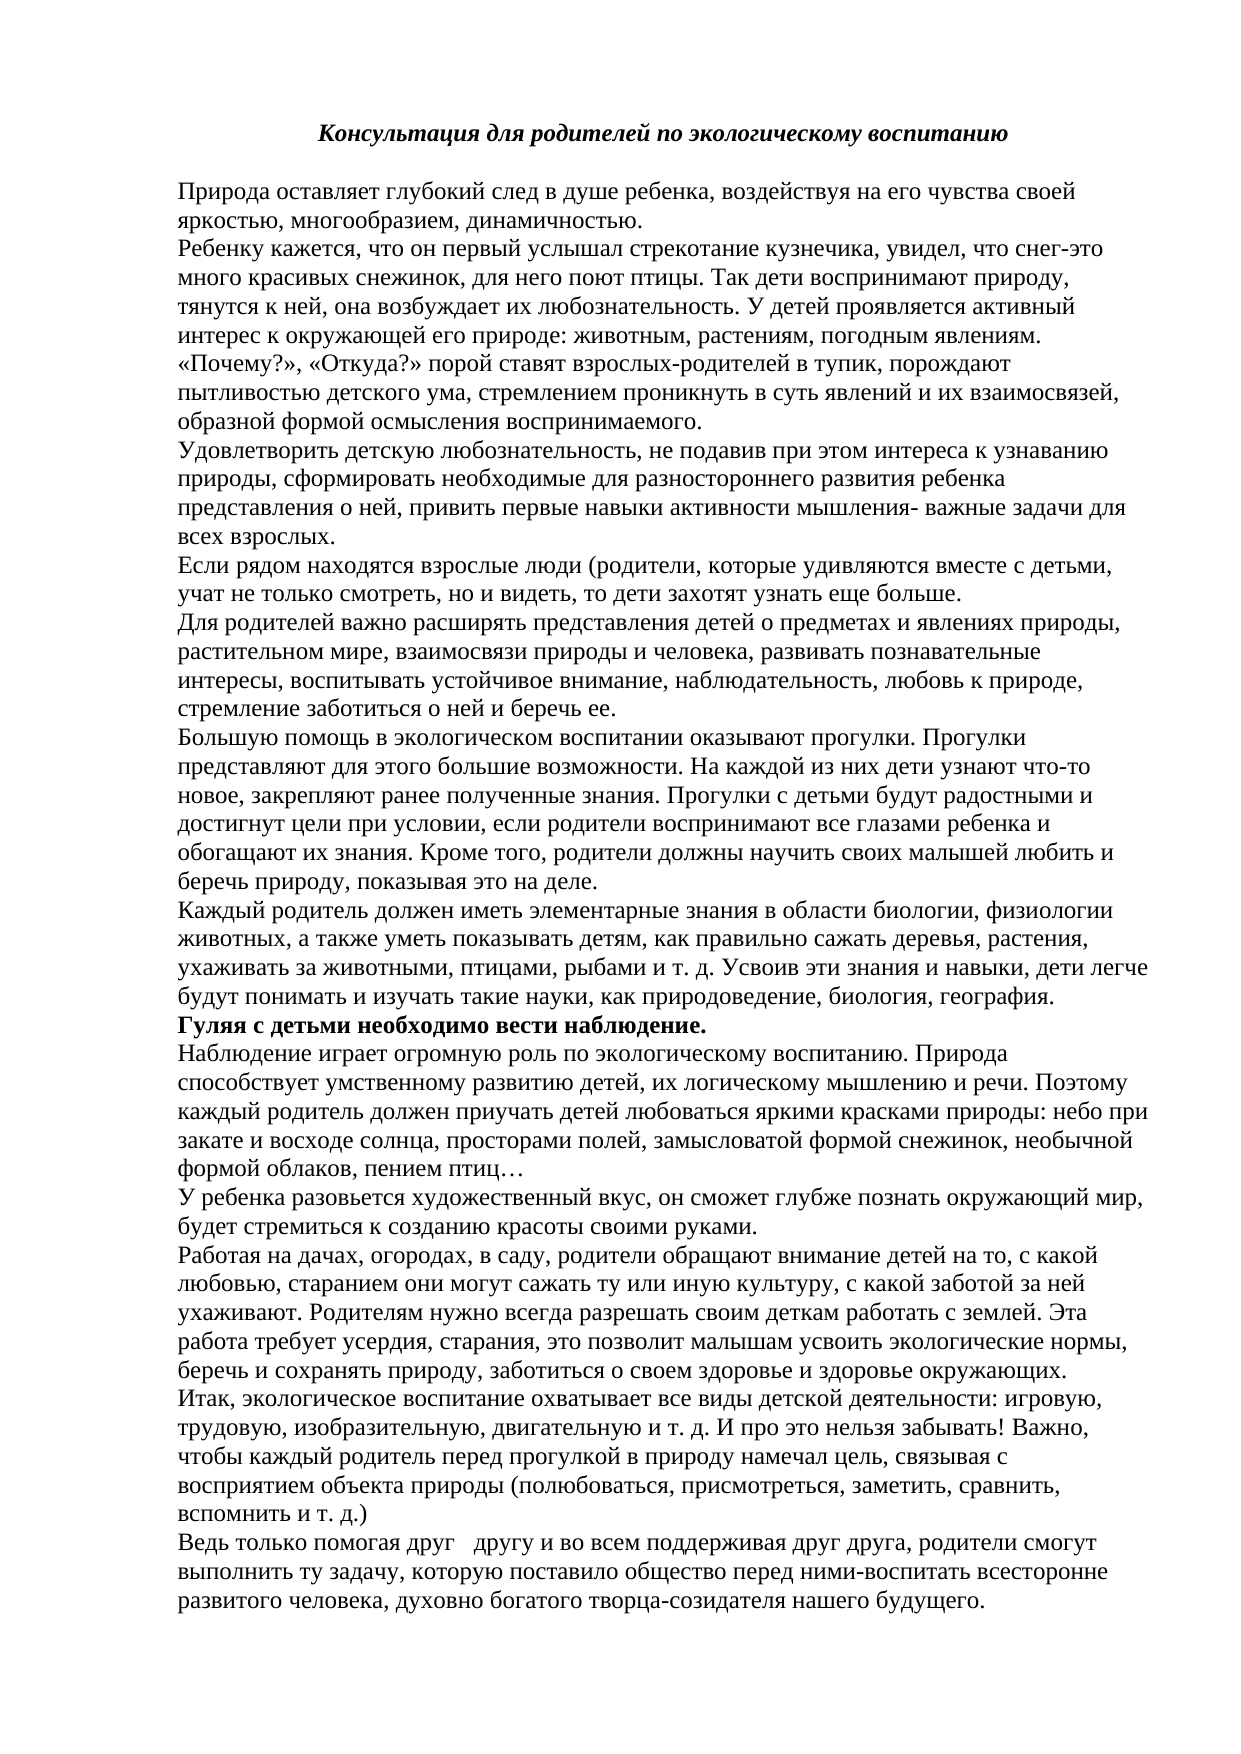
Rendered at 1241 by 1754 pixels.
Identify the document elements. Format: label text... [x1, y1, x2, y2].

text Итак, экологическое воспитание охватывает все виды детской деятельности: игровую, трудовую, изобразительную, двигательную и т. д. И про это нельзя забывать! Важно, чтобы каждый родитель перед прогулкой в природу намечал цель, связывая с восприятием объекта природы (полюбоваться, присмотреться, заметить, сравнить, вспомнить и т. д.) [177, 1383, 1152, 1527]
text У ребенка разовьется художественный вкус, он сможет глубже познать окружающий мир, будет стремиться к созданию красоты своими руками. [177, 1182, 1152, 1240]
text Работая на дачах, огородах, в саду, родители обращают внимание детей на то, с какой любовью, старанием они могут сажать ту или иную культуру, с какой заботой за ней ухаживают. Родителям нужно всегда разрешать своим деткам работать с землей. Эта работа требует усердия, старания, это позволит малышам усвоить экологические нормы, беречь и сохранять природу, заботиться о своем здоровье и здоровье окружающих. [177, 1240, 1152, 1383]
text Природа оставляет глубокий след в душе ребенка, воздействуя на его чувства своей яркостью, многообразием, динамичностью. [177, 176, 1152, 233]
text Наблюдение играет огромную роль по экологическому воспитанию. Природа способствует умственному развитию детей, их логическому мышлению и речи. Поэтому каждый родитель должен приучать детей любоваться яркими красками природы: небо при закате и восходе солнца, просторами полей, замысловатой формой снежинок, необычной формой облаков, пением птиц… [177, 1038, 1152, 1182]
text Ребенку кажется, что он первый услышал стрекотание кузнечика, увидел, что снег-это много красивых снежинок, для него поют птицы. Так дети воспринимают природу, тянутся к ней, она возбуждает их любознательность. У детей проявляется активный интерес к окружающей его природе: животным, растениям, погодным явлениям. «Почему?», «Откуда?» порой ставят взрослых-родителей в тупик, порождают пытливостью детского ума, стремлением проникнуть в суть явлений и их взаимосвязей, образной формой осмысления воспринимаемого. [177, 233, 1152, 435]
text Большую помощь в экологическом воспитании оказывают прогулки. Прогулки представляют для этого большие возможности. На каждой из них дети узнают что-то новое, закрепляют ранее полученные знания. Прогулки с детьми будут радостными и достигнут цели при условии, если родители воспринимают все глазами ребенка и обогащают их знания. Кроме того, родители должны научить своих малышей любить и беречь природу, показывая это на деле. [177, 722, 1152, 895]
text Для родителей важно расширять представления детей о предметах и явлениях природы, растительном мире, взаимосвязи природы и человека, развивать познавательные интересы, воспитывать устойчивое внимание, наблюдательность, любовь к природе, стремление заботиться о ней и беречь ее. [177, 607, 1152, 722]
text Если рядом находятся взрослые люди (родители, которые удивляются вместе с детьми, учат не только смотреть, но и видеть, то дети захотят узнать еще больше. [177, 550, 1152, 607]
text Каждый родитель должен иметь элементарные знания в области биологии, физиологии животных, а также уметь показывать детям, как правильно сажать деревья, растения, ухаживать за животными, птицами, рыбами и т. д. Усвоив эти знания и навыки, дети легче будут понимать и изучать такие науки, как природоведение, биология, география. [177, 895, 1152, 1010]
text Гуляя с детьми необходимо вести наблюдение. [177, 1010, 1152, 1038]
text Консультация для родителей по экологическому воспитанию [177, 118, 1152, 147]
text Ведь только помогая друг другу и во всем поддерживая друг друга, родители смогут выполнить ту задачу, которую поставило общество перед ними-воспитать всесторонне развитого человека, духовно богатого творца-созидателя нашего будущего. [177, 1527, 1152, 1613]
text Удовлетворить детскую любознательность, не подавив при этом интереса к узнаванию природы, сформировать необходимые для разностороннего развития ребенка представления о ней, привить первые навыки активности мышления- важные задачи для всех взрослых. [177, 435, 1152, 550]
